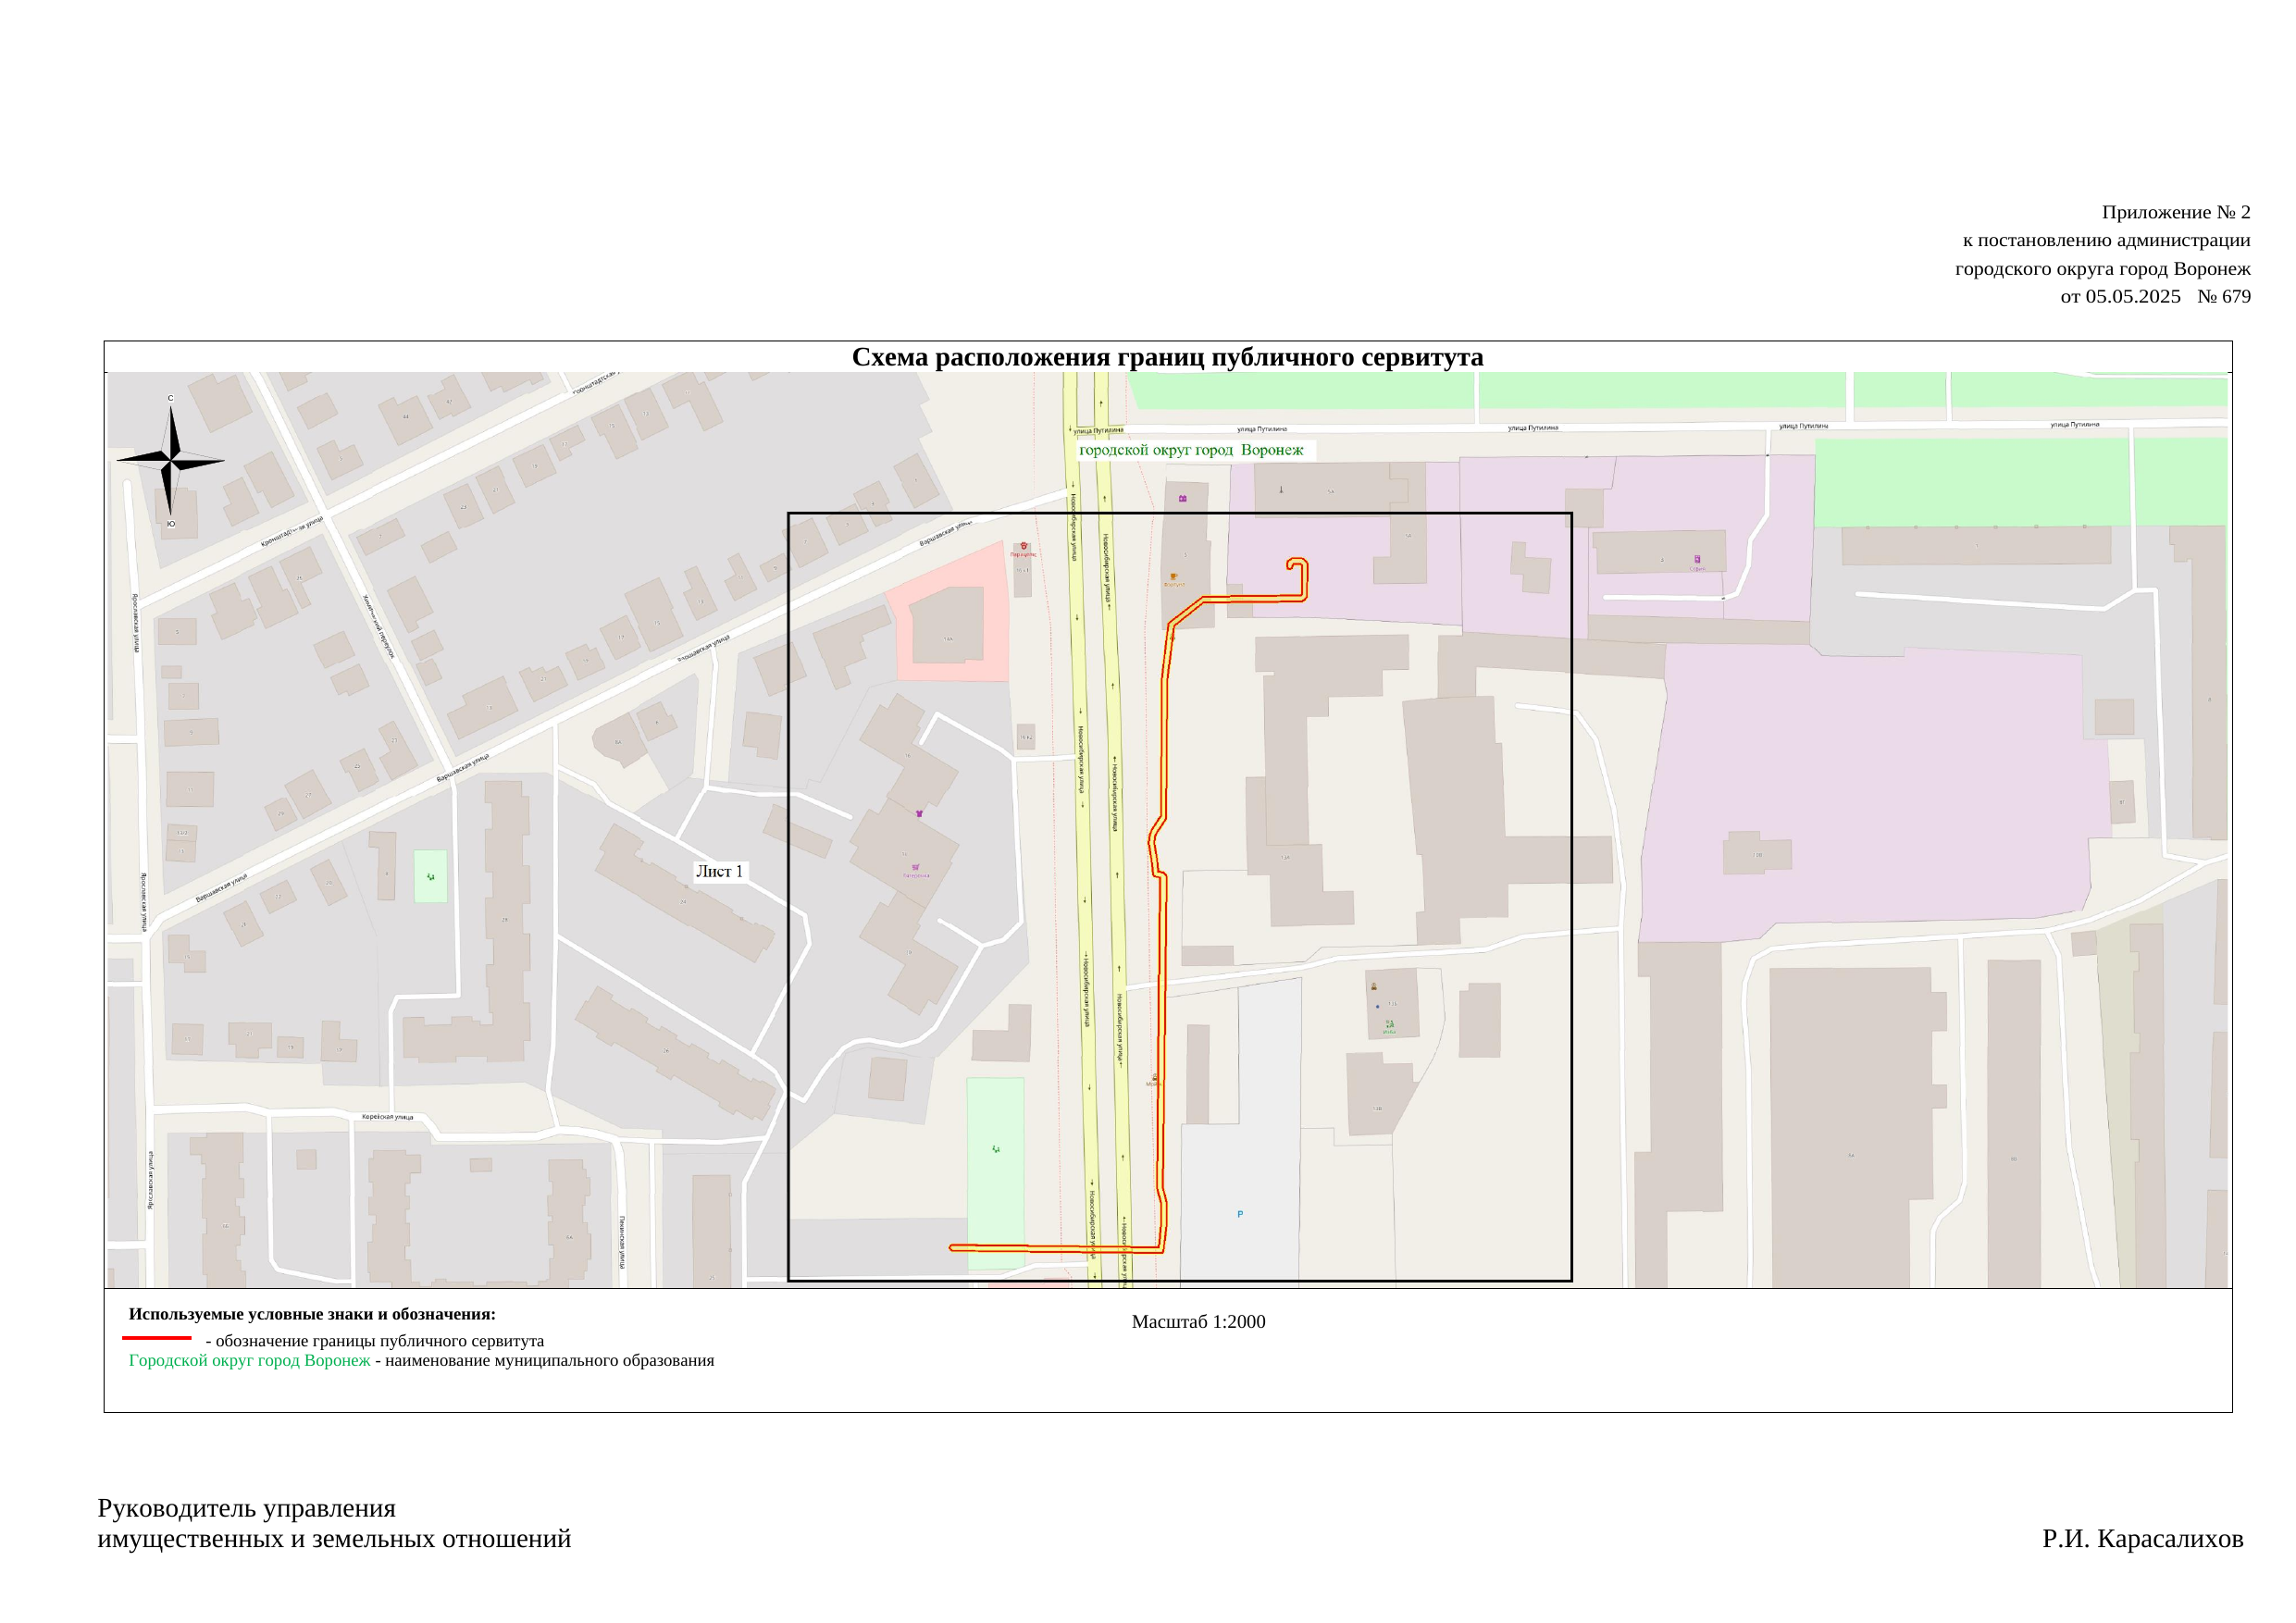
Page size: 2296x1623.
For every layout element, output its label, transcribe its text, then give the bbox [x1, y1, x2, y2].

text от 05.05.2025 № 679 [7, 285, 2251, 307]
text Руководитель управления [77, 1493, 2183, 1523]
table_header Схема расположения границ публичного сервитута [105, 341, 2232, 372]
table_cell [2228, 373, 2232, 1288]
table_cell [105, 1289, 2232, 1412]
text городского округа город Воронеж [7, 257, 2251, 279]
text Приложение № 2 [7, 201, 2251, 223]
picture [107, 372, 2228, 1288]
text имущественных и земельных отношений Р.И. Карасалихов [77, 1523, 2248, 1554]
text к постановлению администрации [7, 229, 2251, 251]
